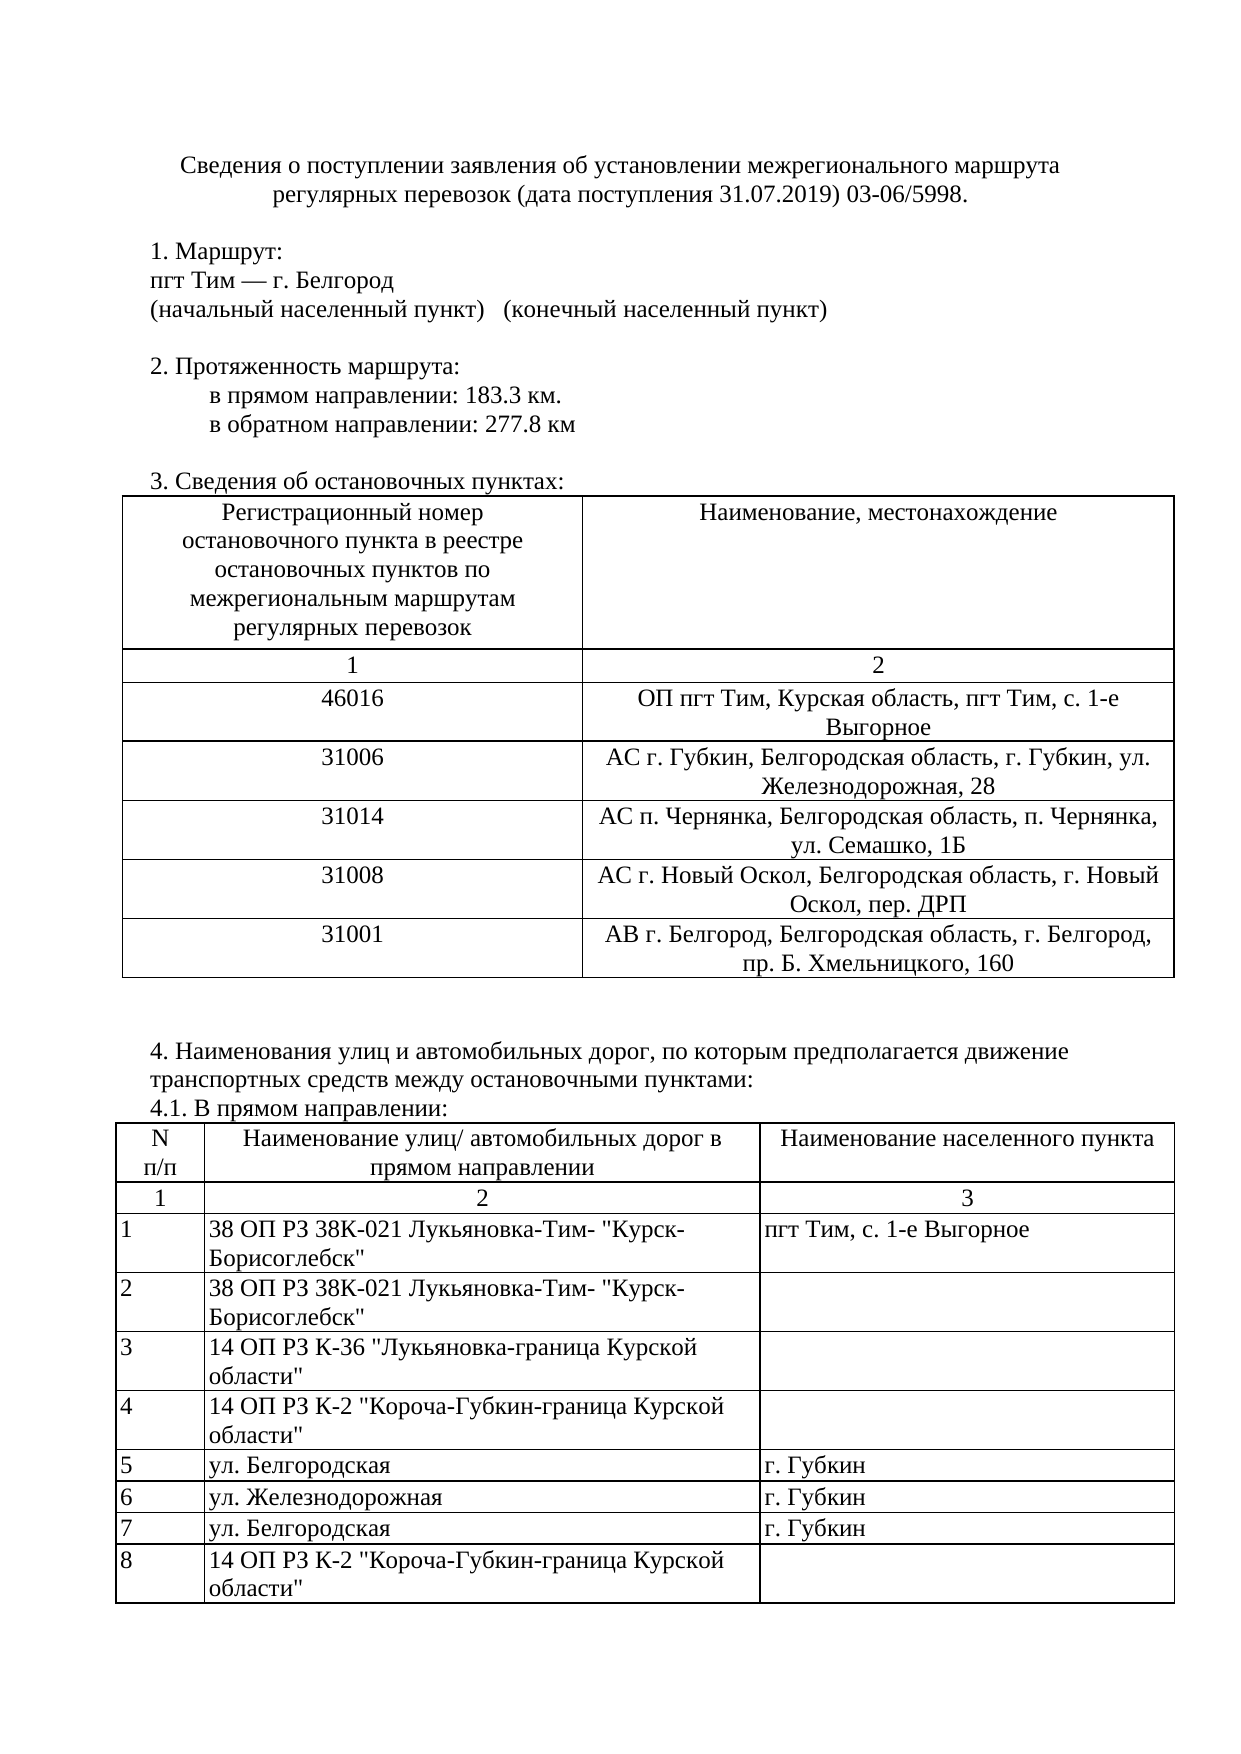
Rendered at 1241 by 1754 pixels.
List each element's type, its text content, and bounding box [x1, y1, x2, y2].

table_cell АВ г. Белгород, Белгородская область, г. Белгород, пр. Б. Хмельницкого, 160 [583, 919, 1173, 977]
text 1. Маршрут: [150, 236, 1090, 265]
table_cell АС г. Новый Оскол, Белгородская область, г. Новый Оскол, пер. ДРП [583, 860, 1173, 918]
table_cell 1 [117, 1214, 204, 1272]
table_cell 2 [583, 650, 1173, 681]
table_cell 2 [117, 1273, 204, 1331]
text пгт Тим — г. Белгород [150, 265, 1090, 294]
text 4.1. В прямом направлении: [150, 1093, 1090, 1122]
table_cell 1 [117, 1183, 204, 1212]
text в обратном направлении: 277.8 км [150, 409, 1090, 437]
table_cell г. Губкин [761, 1482, 1174, 1512]
text в прямом направлении: 183.3 км. [150, 380, 1090, 409]
table_cell 3 [761, 1183, 1174, 1212]
table_cell 1 [123, 650, 582, 681]
table_header Наименование, местонахождение [583, 497, 1173, 648]
table_cell [761, 1391, 1174, 1449]
table_cell АС п. Чернянка, Белгородская область, п. Чернянка, ул. Семашко, 1Б [583, 801, 1173, 858]
text 4. Наименования улиц и автомобильных дорог, по которым предполагается движение транспортных средств между остановочными пунктами: [150, 1036, 1090, 1093]
table_cell 46016 [123, 683, 582, 740]
table_cell 8 [117, 1545, 204, 1602]
table_cell [761, 1273, 1174, 1331]
table_cell 31014 [123, 801, 582, 858]
text 3. Сведения об остановочных пунктах: [150, 466, 1090, 495]
table_cell ул. Белгородская [205, 1450, 759, 1480]
table_cell АС г. Губкин, Белгородская область, г. Губкин, ул. Железнодорожная, 28 [583, 742, 1173, 799]
table_cell 14 ОП РЗ К-2 "Короча-Губкин-граница Курской области" [205, 1545, 759, 1602]
table_cell 14 ОП РЗ К-2 "Короча-Губкин-граница Курской области" [205, 1391, 759, 1449]
table_cell [761, 1332, 1174, 1390]
text 2. Протяженность маршрута: [150, 351, 1090, 380]
table_cell 31008 [123, 860, 582, 918]
table_cell ул. Железнодорожная [205, 1482, 759, 1512]
table_cell 3 [117, 1332, 204, 1390]
table_header Регистрационный номер остановочного пункта в реестре остановочных пунктов по межрегиональным маршрутам регулярных перевозок [123, 497, 582, 648]
table_cell 31001 [123, 919, 582, 977]
table_cell пгт Тим, с. 1-е Выгорное [761, 1214, 1174, 1272]
table_cell 6 [117, 1482, 204, 1512]
table_cell 2 [205, 1183, 759, 1212]
table_cell 14 ОП РЗ К-36 "Лукьяновка-граница Курской области" [205, 1332, 759, 1390]
table_cell 38 ОП РЗ 38К-021 Лукьяновка-Тим- "Курск-Борисоглебск" [205, 1214, 759, 1272]
table_cell [761, 1545, 1174, 1602]
table_cell 31006 [123, 742, 582, 799]
table_header N п/п [117, 1124, 204, 1181]
text (начальный населенный пункт) (конечный населенный пункт) [150, 294, 1090, 322]
table_header Наименование улиц/ автомобильных дорог в прямом направлении [205, 1124, 759, 1181]
table_cell 4 [117, 1391, 204, 1449]
table_cell г. Губкин [761, 1450, 1174, 1480]
table_header Наименование населенного пункта [761, 1124, 1174, 1181]
table_cell 38 ОП РЗ 38К-021 Лукьяновка-Тим- "Курск-Борисоглебск" [205, 1273, 759, 1331]
table_cell г. Губкин [761, 1513, 1174, 1543]
table_cell 7 [117, 1513, 204, 1543]
table_cell ОП пгт Тим, Курская область, пгт Тим, с. 1-е Выгорное [583, 683, 1173, 740]
table_cell 5 [117, 1450, 204, 1480]
text Сведения о поступлении заявления об установлении межрегионального маршрута регулярных перевозок (дата поступления 31.07.2019) 03-06/5998. [150, 150, 1090, 207]
table_cell ул. Белгородская [205, 1513, 759, 1543]
